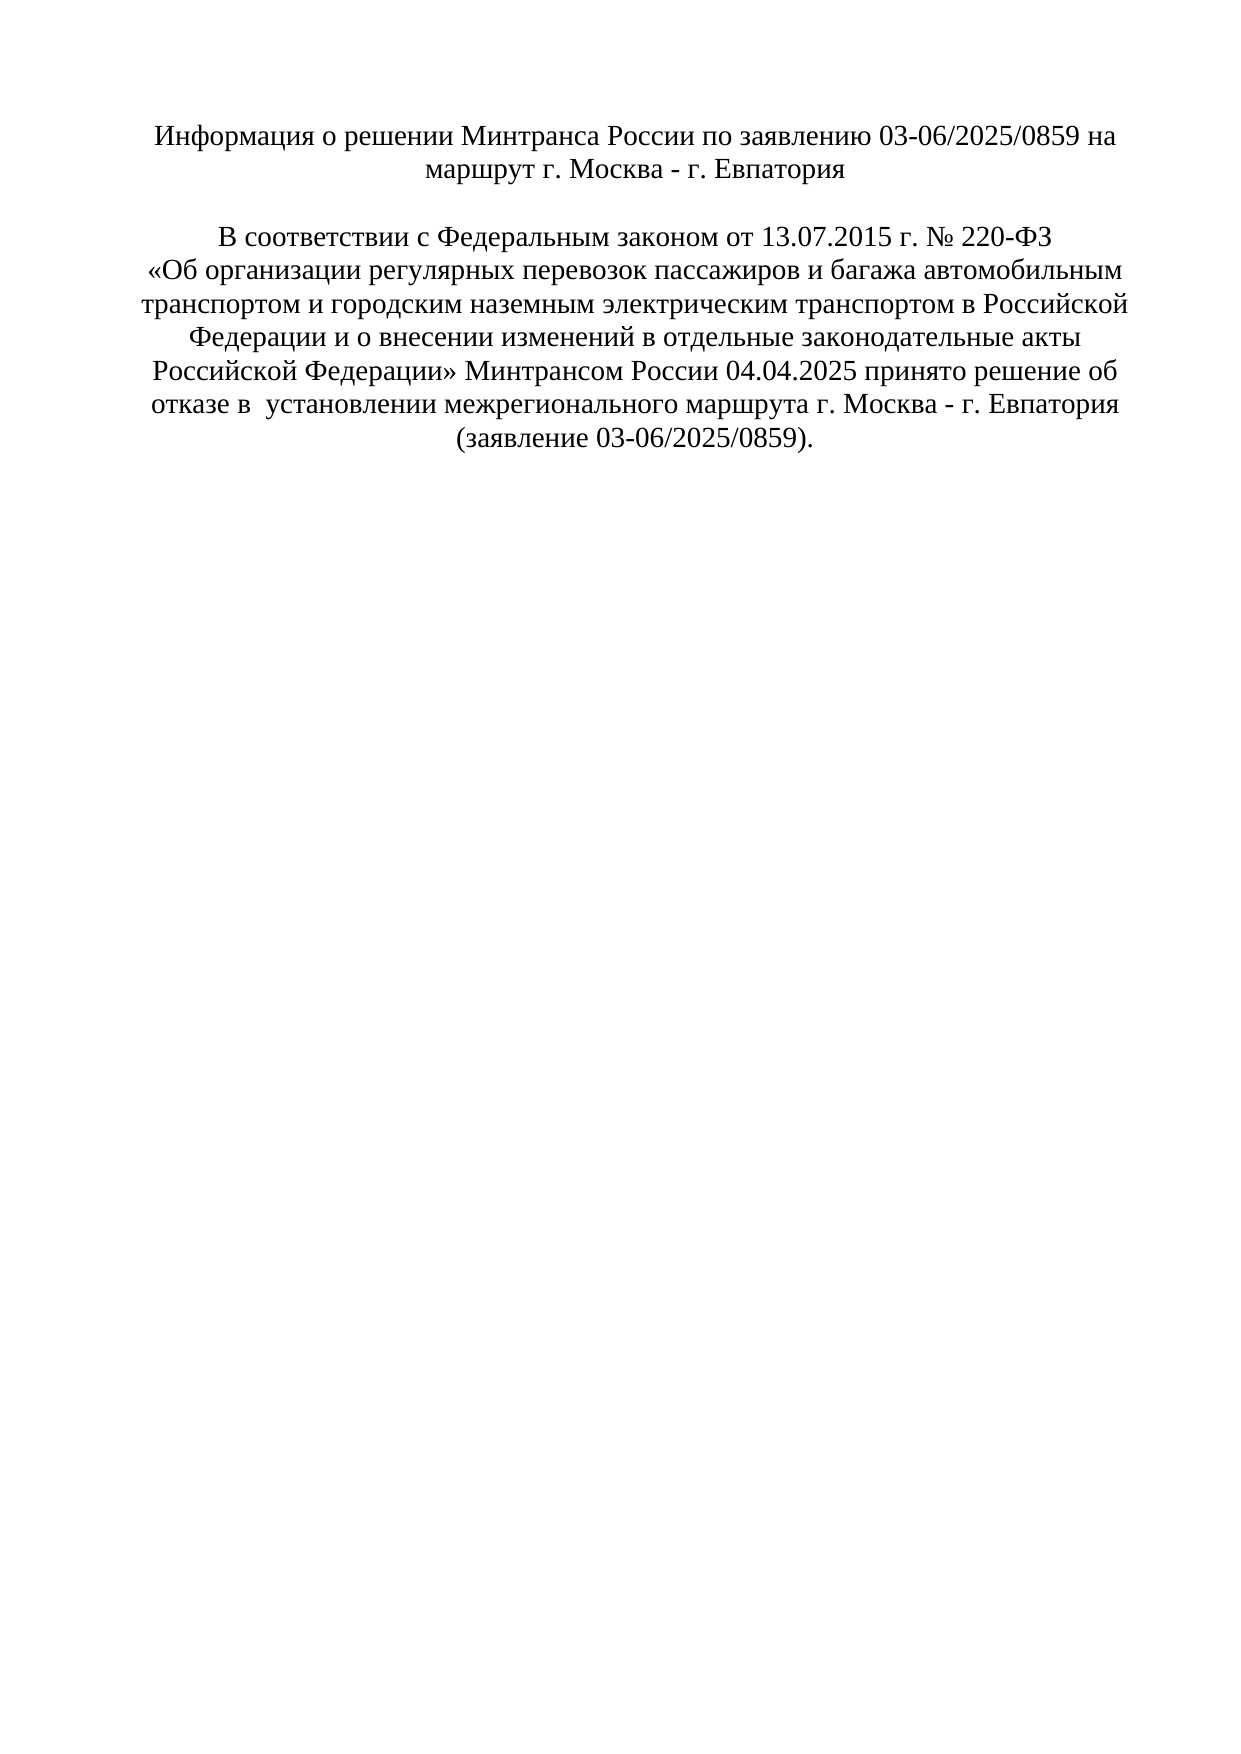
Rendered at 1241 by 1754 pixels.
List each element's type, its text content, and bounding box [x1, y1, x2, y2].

text Информация о решении Минтранса России по заявлению 03-06/2025/0859 на маршрут г. Москва - г. Евпатория [118, 118, 1152, 185]
text В соответствии с Федеральным законом от 13.07.2015 г. № 220-ФЗ «Об организации регулярных перевозок пассажиров и багажа автомобильным транспортом и городским наземным электрическим транспортом в Российской Федерации и о внесении изменений в отдельные законодательные акты Российской Федерации» Минтрансом России 04.04.2025 принято решение об отказе в установлении межрегионального маршрута г. Москва - г. Евпатория (заявление 03-06/2025/0859). [118, 219, 1152, 453]
